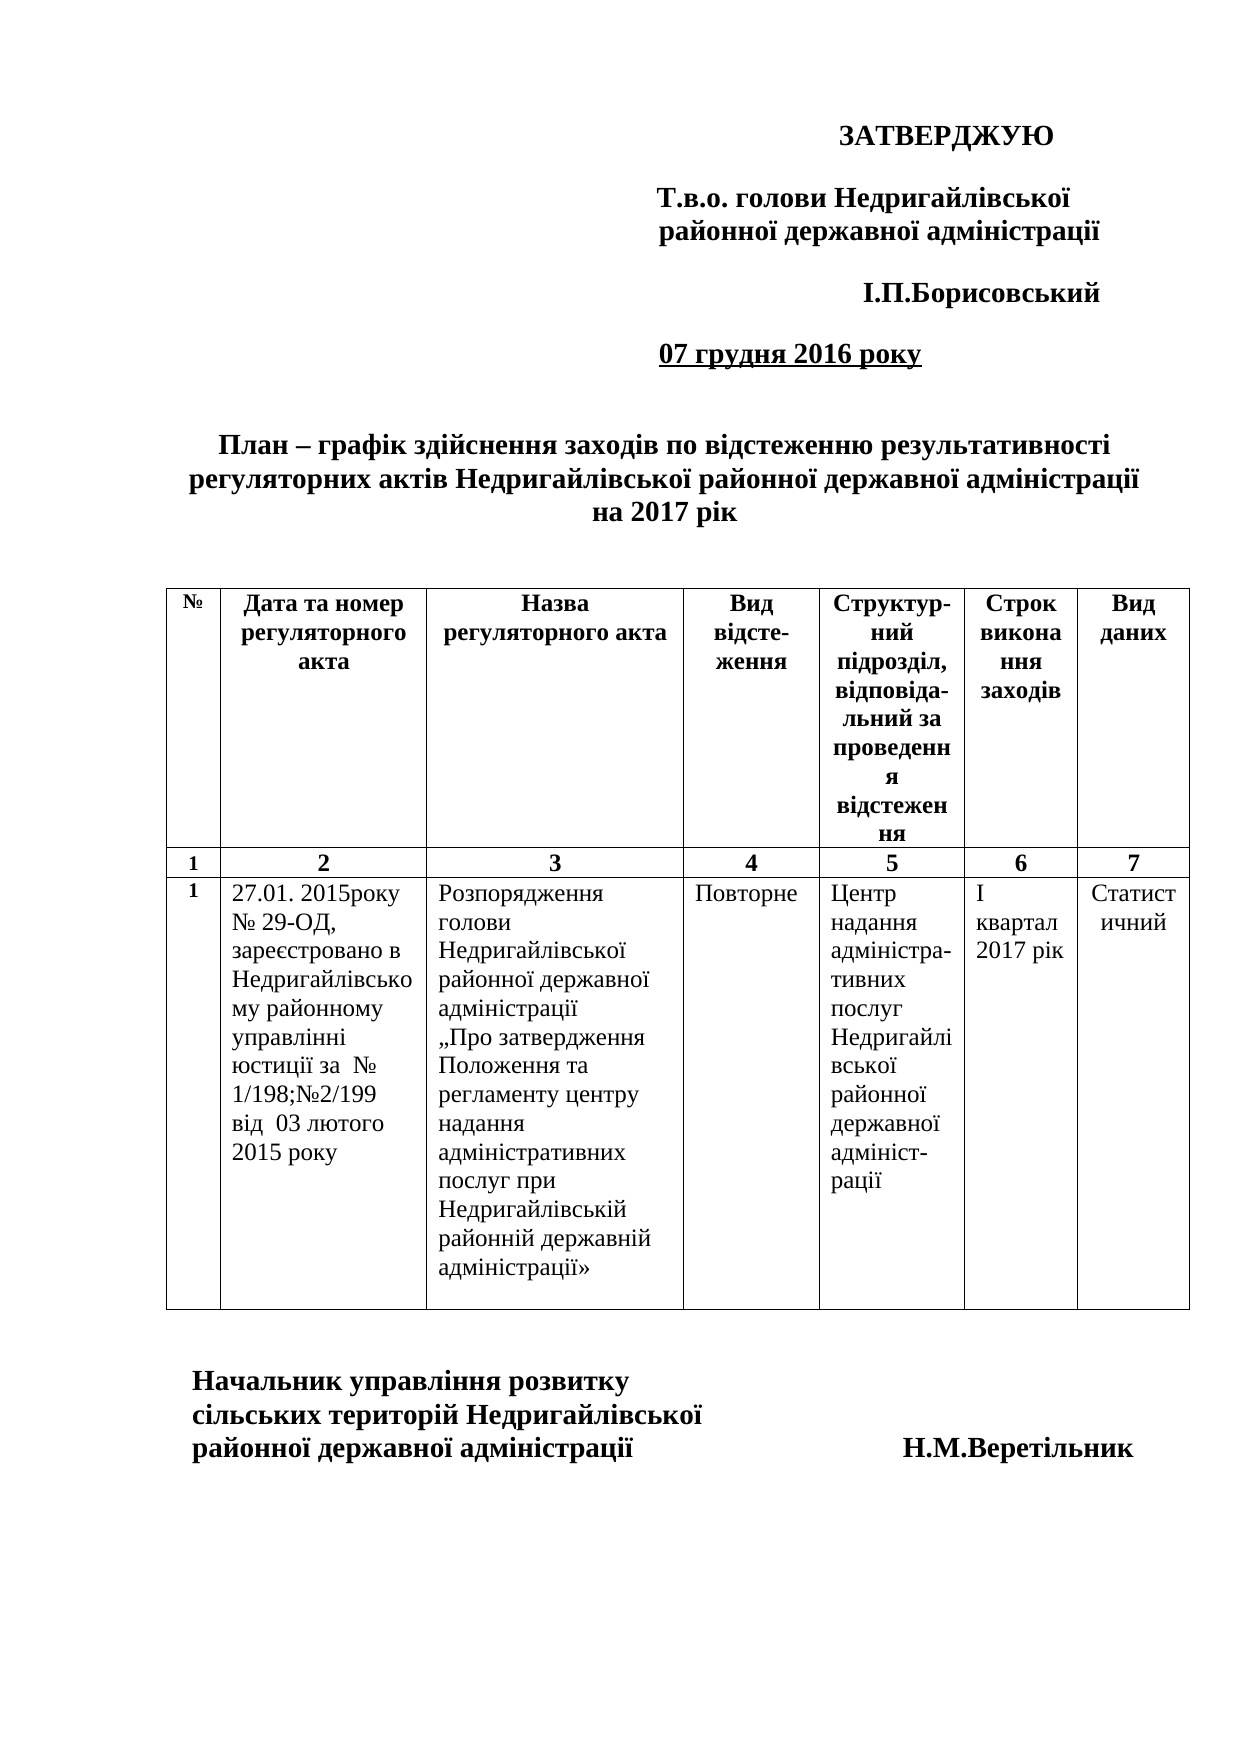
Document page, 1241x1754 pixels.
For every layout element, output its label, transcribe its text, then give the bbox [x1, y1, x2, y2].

text ЗАТВЕРДЖУЮ [177, 118, 1152, 152]
table_cell І квартал 2017 рік [965, 878, 1077, 1309]
table_cell 5 [820, 848, 964, 877]
text сільських територій Недригайлівської [177, 1397, 1152, 1431]
table_header Строк виконання заходів [965, 589, 1077, 847]
table_cell Розпорядження голови Недригайлівської районної державної адміністрації „Про затвердження Положення та регламенту центру надання адміністративних послуг при Недригайлівській районній державній адміністрації» [427, 878, 683, 1309]
text районної державної адміністрації [177, 213, 1152, 247]
table_cell 6 [965, 848, 1077, 877]
table_cell 1 [167, 848, 220, 877]
table_header Вид даних [1078, 589, 1189, 847]
text 07 грудня 2016 року [177, 336, 1152, 370]
table_cell 3 [427, 848, 683, 877]
table_header № [167, 589, 220, 847]
table_cell 2 [221, 848, 426, 877]
table_cell 7 [1078, 848, 1189, 877]
table_cell 1 [167, 878, 220, 1309]
text районної державної адміністрації Н.М.Веретільник [177, 1431, 1152, 1464]
text План – графік здійснення заходів по відстеженню результативності регуляторних актів Недригайлівської районної державної адміністрації [177, 427, 1152, 494]
text І.П.Борисовський [177, 275, 1152, 308]
table_header Структур-ний підрозділ, відповіда-льний за проведення відстеження [820, 589, 964, 847]
table_cell Статистичний [1078, 878, 1189, 1309]
table_cell 4 [684, 848, 819, 877]
text Начальник управління розвитку [177, 1363, 1152, 1397]
table_cell 27.01. 2015року № 29-ОД, зареєстровано в Недригайлівському районному управлінні юстиції за № 1/198;№2/199 від 03 лютого 2015 року [221, 878, 426, 1309]
table_header Дата та номер регуляторного акта [221, 589, 426, 847]
table_header Вид відсте-ження [684, 589, 819, 847]
table_header Назва регуляторного акта [427, 589, 683, 847]
table_cell Повторне [684, 878, 819, 1309]
text на 2017 рік [177, 494, 1152, 528]
table_cell Центр надання адміністра-тивних послуг Недригайлівської районної державної адмініст-рації [820, 878, 964, 1309]
text Т.в.о. голови Недригайлівської [177, 180, 1152, 213]
